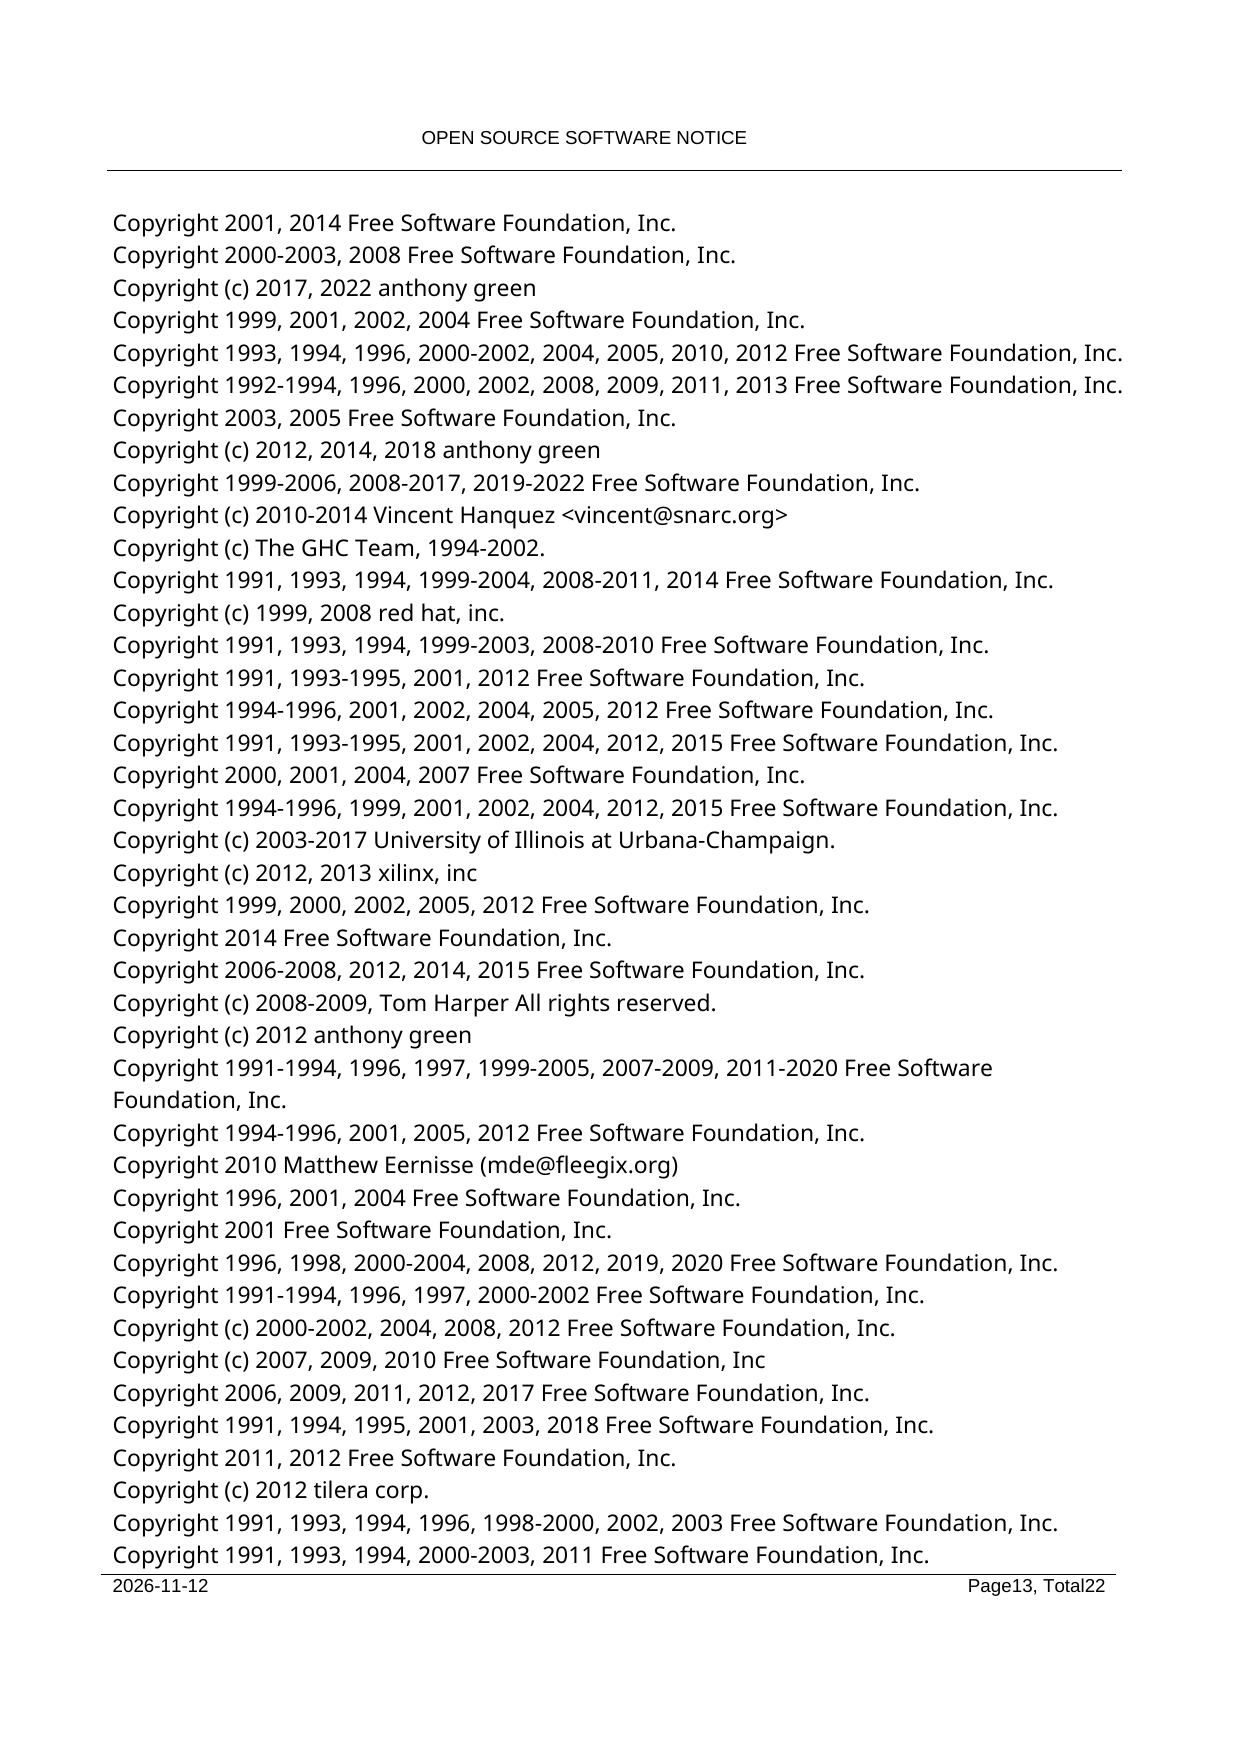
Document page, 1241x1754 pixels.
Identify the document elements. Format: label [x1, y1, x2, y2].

text [112, 206, 1128, 1571]
